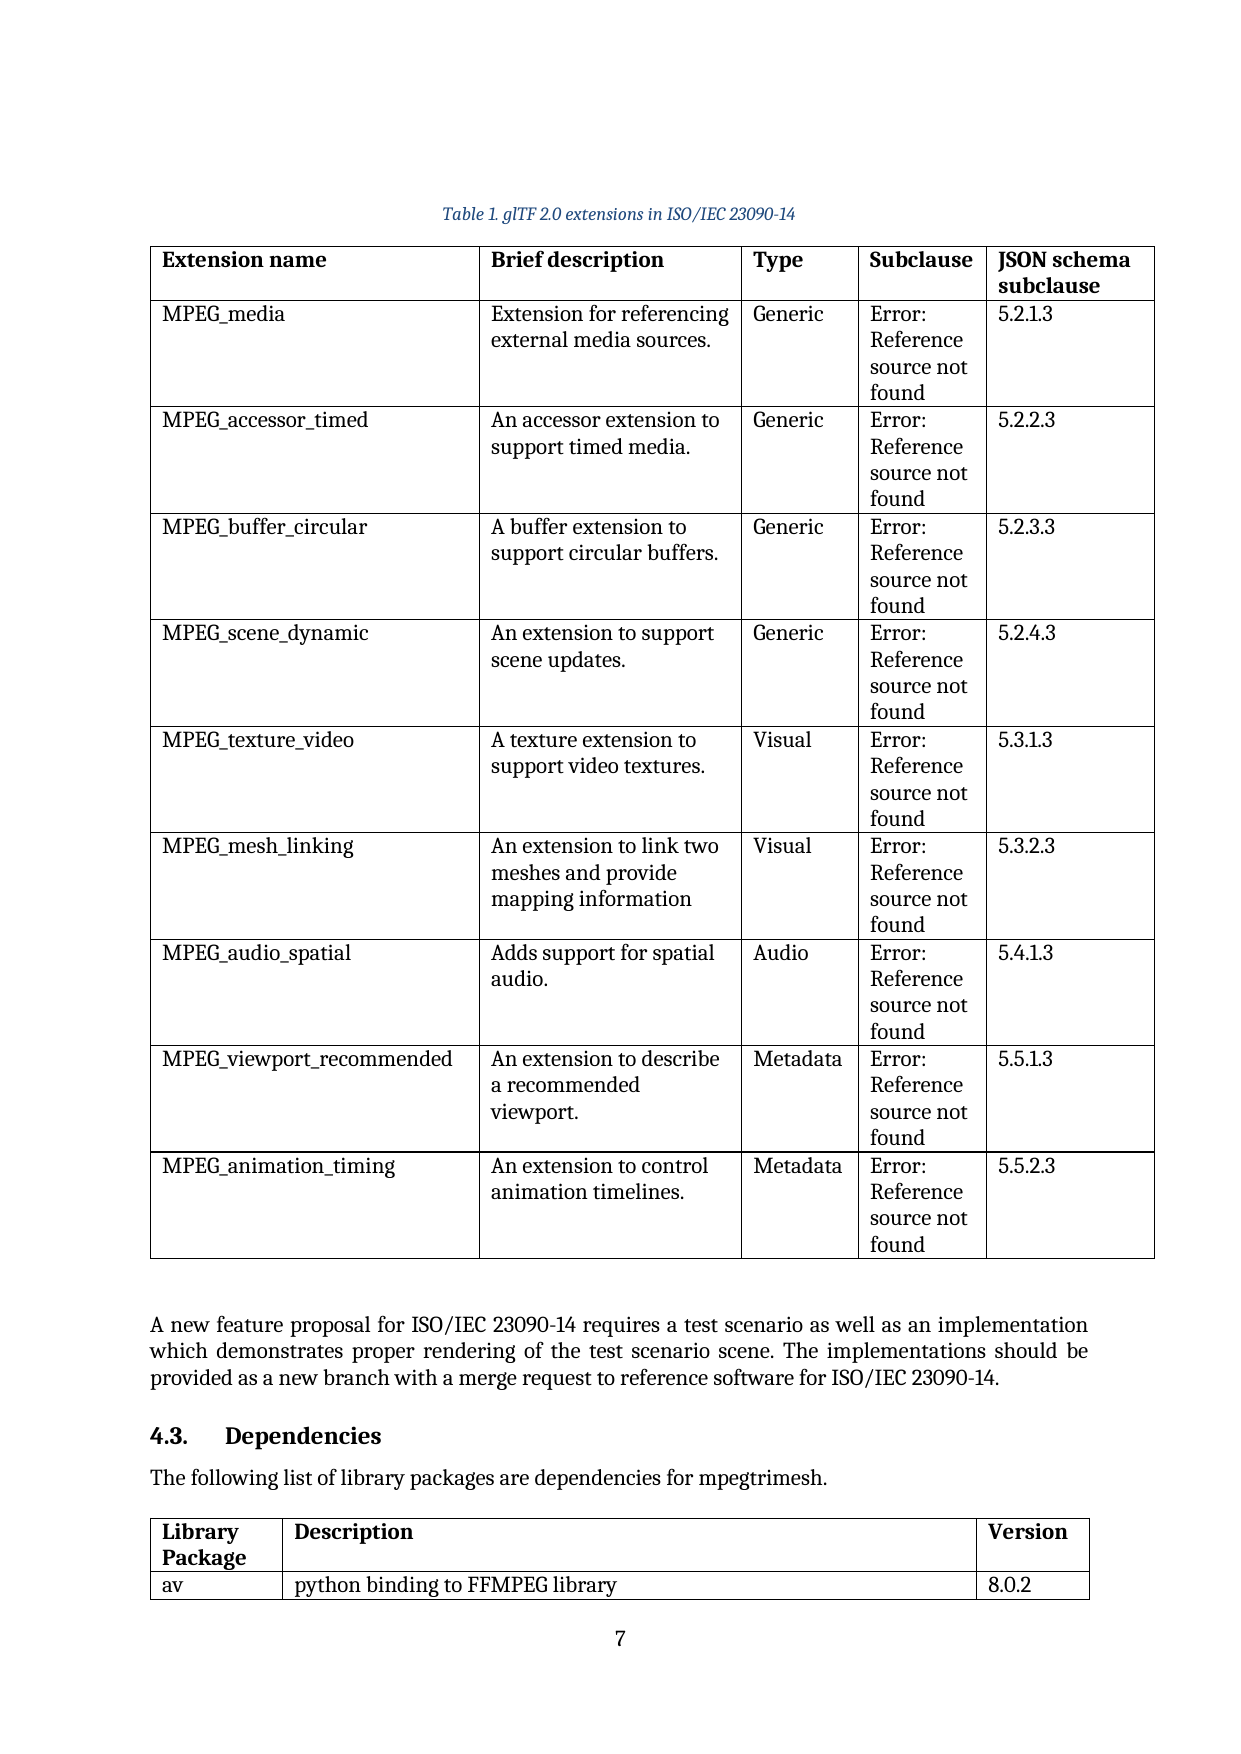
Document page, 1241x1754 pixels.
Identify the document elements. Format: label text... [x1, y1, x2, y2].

table_cell An extension to describe a recommended viewport. [480, 1046, 741, 1151]
table_cell 8.0.2 [977, 1572, 1089, 1599]
table_cell MPEG_mesh_linking [151, 833, 479, 938]
table_header Extension name [151, 247, 479, 300]
table_header JSON schema subclause [987, 247, 1154, 300]
table_cell 5.2.2.3 [987, 407, 1154, 513]
table_cell Generic [742, 407, 858, 513]
table_cell 5.2.1.3 [987, 301, 1154, 406]
table_cell 5.2.4.3 [987, 620, 1154, 726]
table_cell av [151, 1572, 282, 1599]
text Table 1. glTF 2.0 extensions in ISO/IEC 23090-14 [150, 203, 1090, 225]
table_header Library Package [151, 1519, 282, 1571]
table_cell Visual [742, 727, 858, 832]
table_header Subclause [859, 247, 986, 300]
table_cell Extension for referencing external media sources. [480, 301, 741, 406]
table_header Type [742, 247, 858, 300]
table_cell MPEG_viewport_recommended [151, 1046, 479, 1151]
subtitle Dependencies [150, 1422, 1090, 1450]
table_cell python binding to FFMPEG library [283, 1572, 976, 1599]
table_cell A texture extension to support video textures. [480, 727, 741, 832]
table_cell MPEG_accessor_timed [151, 407, 479, 513]
table_cell Adds support for spatial audio. [480, 940, 741, 1045]
table_cell Audio [742, 940, 858, 1045]
table_cell Generic [742, 620, 858, 726]
table_cell MPEG_audio_spatial [151, 940, 479, 1045]
table_cell Generic [742, 301, 858, 406]
table_cell An accessor extension to support timed media. [480, 407, 741, 513]
table_cell 5.5.2.3 [987, 1153, 1154, 1258]
text A new feature proposal for ISO/IEC 23090-14 requires a test scenario as well as an implementation which demonstrates proper rendering of the test scenario scene. The implementations should be provided as a new branch with a merge request to reference software for ISO/IEC 23090-14. [150, 1312, 1090, 1391]
table_header Description [283, 1519, 976, 1571]
table_cell Visual [742, 833, 858, 938]
table_cell 5.3.2.3 [987, 833, 1154, 938]
table_cell An extension to control animation timelines. [480, 1153, 741, 1258]
table_cell 5.4.1.3 [987, 940, 1154, 1045]
table_cell An extension to link two meshes and provide mapping information [480, 833, 741, 938]
table_cell Generic [742, 514, 858, 619]
table_cell MPEG_buffer_circular [151, 514, 479, 619]
text The following list of library packages are dependencies for mpegtrimesh. [150, 1465, 1090, 1517]
table_cell MPEG_animation_timing [151, 1153, 479, 1258]
table_cell MPEG_scene_dynamic [151, 620, 479, 726]
table_cell MPEG_texture_video [151, 727, 479, 832]
table_header Version [977, 1519, 1089, 1571]
table_cell A buffer extension to support circular buffers. [480, 514, 741, 619]
table_cell Metadata [742, 1153, 858, 1258]
table_header Brief description [480, 247, 741, 300]
table_cell Metadata [742, 1046, 858, 1151]
table_cell An extension to support scene updates. [480, 620, 741, 726]
table_cell 5.5.1.3 [987, 1046, 1154, 1151]
table_cell 5.2.3.3 [987, 514, 1154, 619]
table_cell MPEG_media [151, 301, 479, 406]
table_cell 5.3.1.3 [987, 727, 1154, 832]
